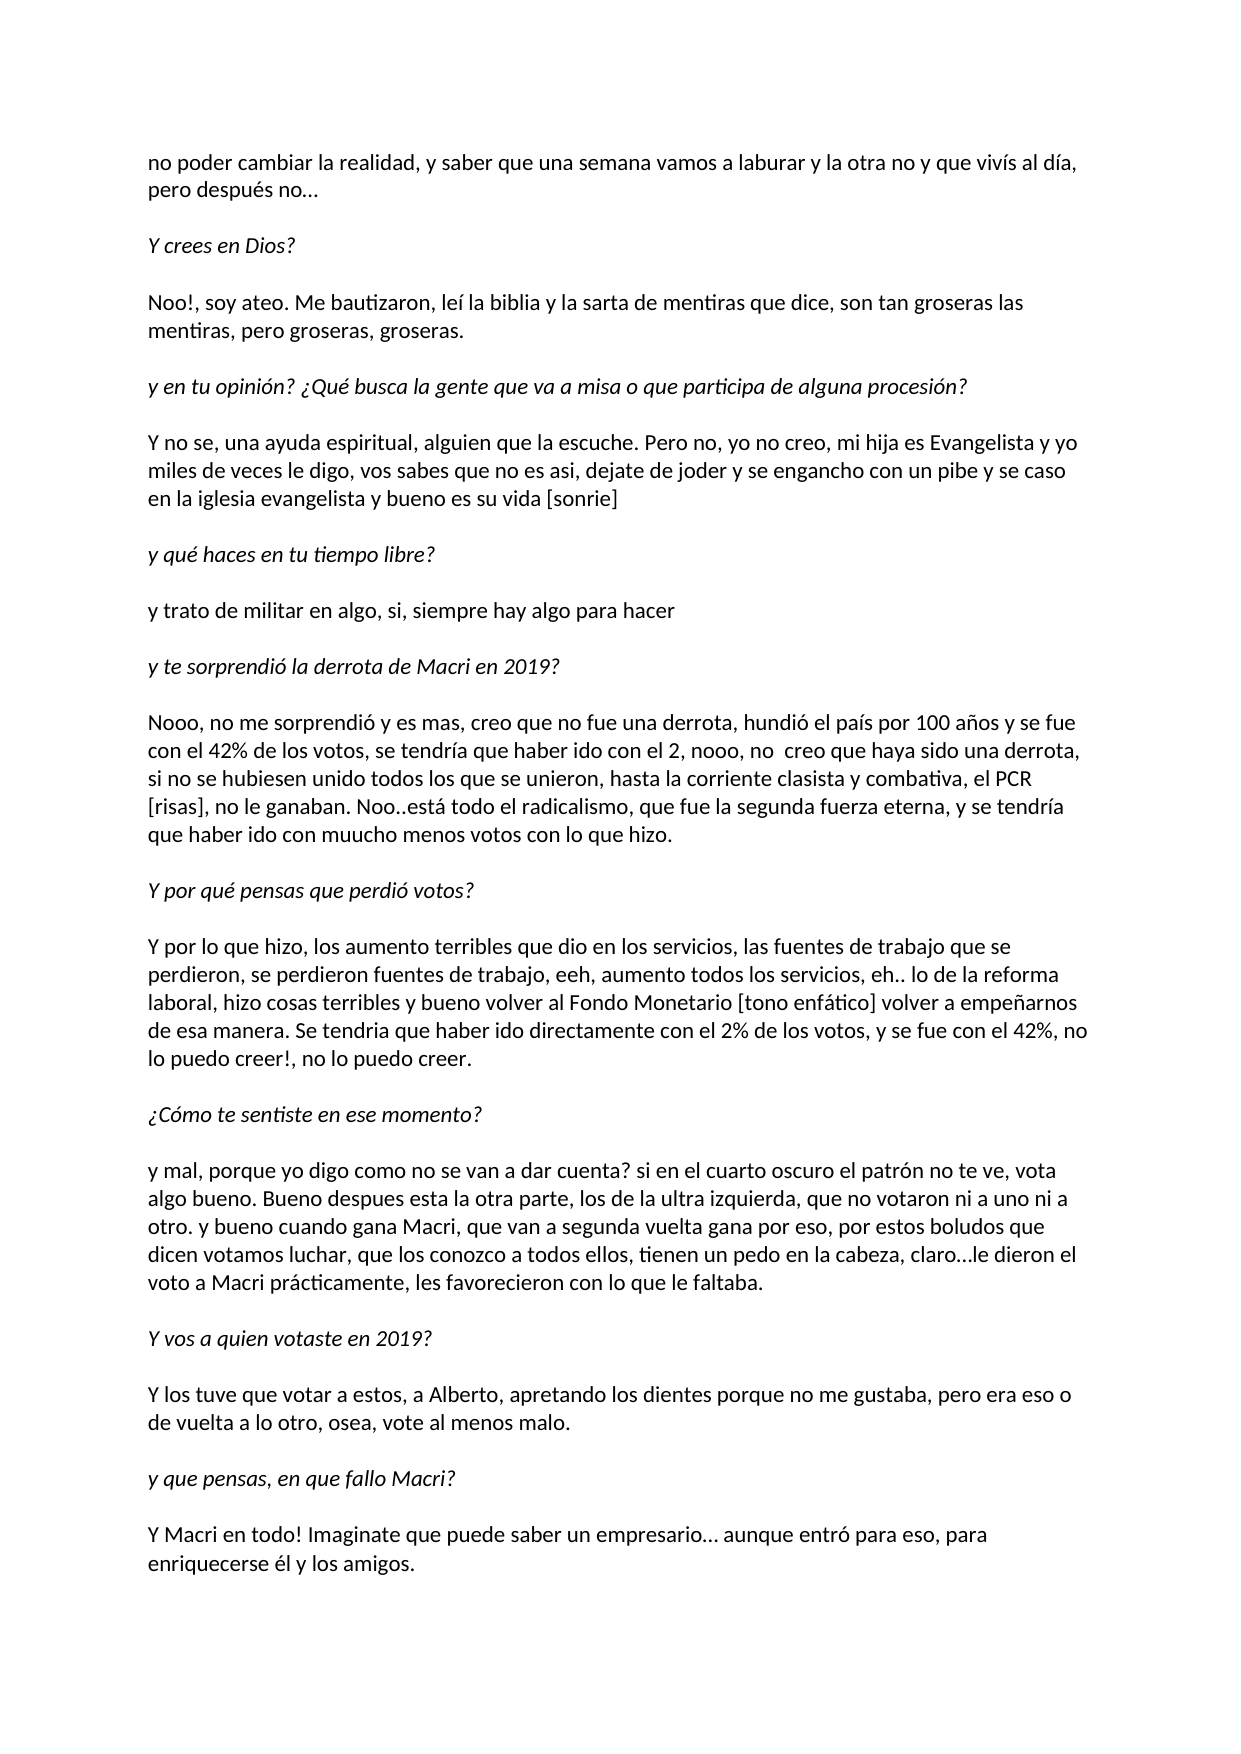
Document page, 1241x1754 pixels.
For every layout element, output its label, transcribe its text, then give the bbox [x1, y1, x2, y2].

text Y los tuve que votar a estos, a Alberto, apretando los dientes porque no me gustaba, pero era eso o de vuelta a lo otro, osea, vote al menos malo. [148, 1381, 1093, 1437]
text y trato de militar en algo, si, siempre hay algo para hacer [148, 596, 1093, 624]
text y en tu opinión? ¿Qué busca la gente que va a misa o que participa de alguna procesión? [148, 372, 1093, 400]
text Y no se, una ayuda espiritual, alguien que la escuche. Pero no, yo no creo, mi hija es Evangelista y yo miles de veces le digo, vos sabes que no es asi, dejate de joder y se engancho con un pibe y se caso en la iglesia evangelista y bueno es su vida [sonrie] [148, 428, 1093, 512]
text Y por lo que hizo, los aumento terribles que dio en los servicios, las fuentes de trabajo que se perdieron, se perdieron fuentes de trabajo, eeh, aumento todos los servicios, eh.. lo de la reforma laboral, hizo cosas terribles y bueno volver al Fondo Monetario [tono enfático] volver a empeñarnos de esa manera. Se tendria que haber ido directamente con el 2% de los votos, y se fue con el 42%, no lo puedo creer!, no lo puedo creer. [148, 932, 1093, 1072]
text y mal, porque yo digo como no se van a dar cuenta? si en el cuarto oscuro el patrón no te ve, vota algo bueno. Bueno despues esta la otra parte, los de la ultra izquierda, que no votaron ni a uno ni a otro. y bueno cuando gana Macri, que van a segunda vuelta gana por eso, por estos boludos que dicen votamos luchar, que los conozco a todos ellos, tienen un pedo en la cabeza, claro…le dieron el voto a Macri prácticamente, les favorecieron con lo que le faltaba. [148, 1156, 1093, 1296]
text Y crees en Dios? [148, 232, 1093, 260]
text ¿Cómo te sentiste en ese momento? [148, 1100, 1093, 1128]
text Y vos a quien votaste en 2019? [148, 1324, 1093, 1352]
text y qué haces en tu tiempo libre? [148, 540, 1093, 568]
text Noo!, soy ateo. Me bautizaron, leí la biblia y la sarta de mentiras que dice, son tan groseras las mentiras, pero groseras, groseras. [148, 288, 1093, 344]
text Y por qué pensas que perdió votos? [148, 876, 1093, 904]
text y que pensas, en que fallo Macri? [148, 1464, 1093, 1493]
text Y Macri en todo! Imaginate que puede saber un empresario… aunque entró para eso, para enriquecerse él y los amigos. [148, 1521, 1093, 1577]
text Nooo, no me sorprendió y es mas, creo que no fue una derrota, hundió el país por 100 años y se fue con el 42% de los votos, se tendría que haber ido con el 2, nooo, no creo que haya sido una derrota, si no se hubiesen unido todos los que se unieron, hasta la corriente clasista y combativa, el PCR [risas], no le ganaban. Noo..está todo el radicalismo, que fue la segunda fuerza eterna, y se tendría que haber ido con muucho menos votos con lo que hizo. [148, 708, 1093, 848]
text y te sorprendió la derrota de Macri en 2019? [148, 652, 1093, 680]
text no poder cambiar la realidad, y saber que una semana vamos a laburar y la otra no y que vivís al día, pero después no… [148, 148, 1093, 204]
